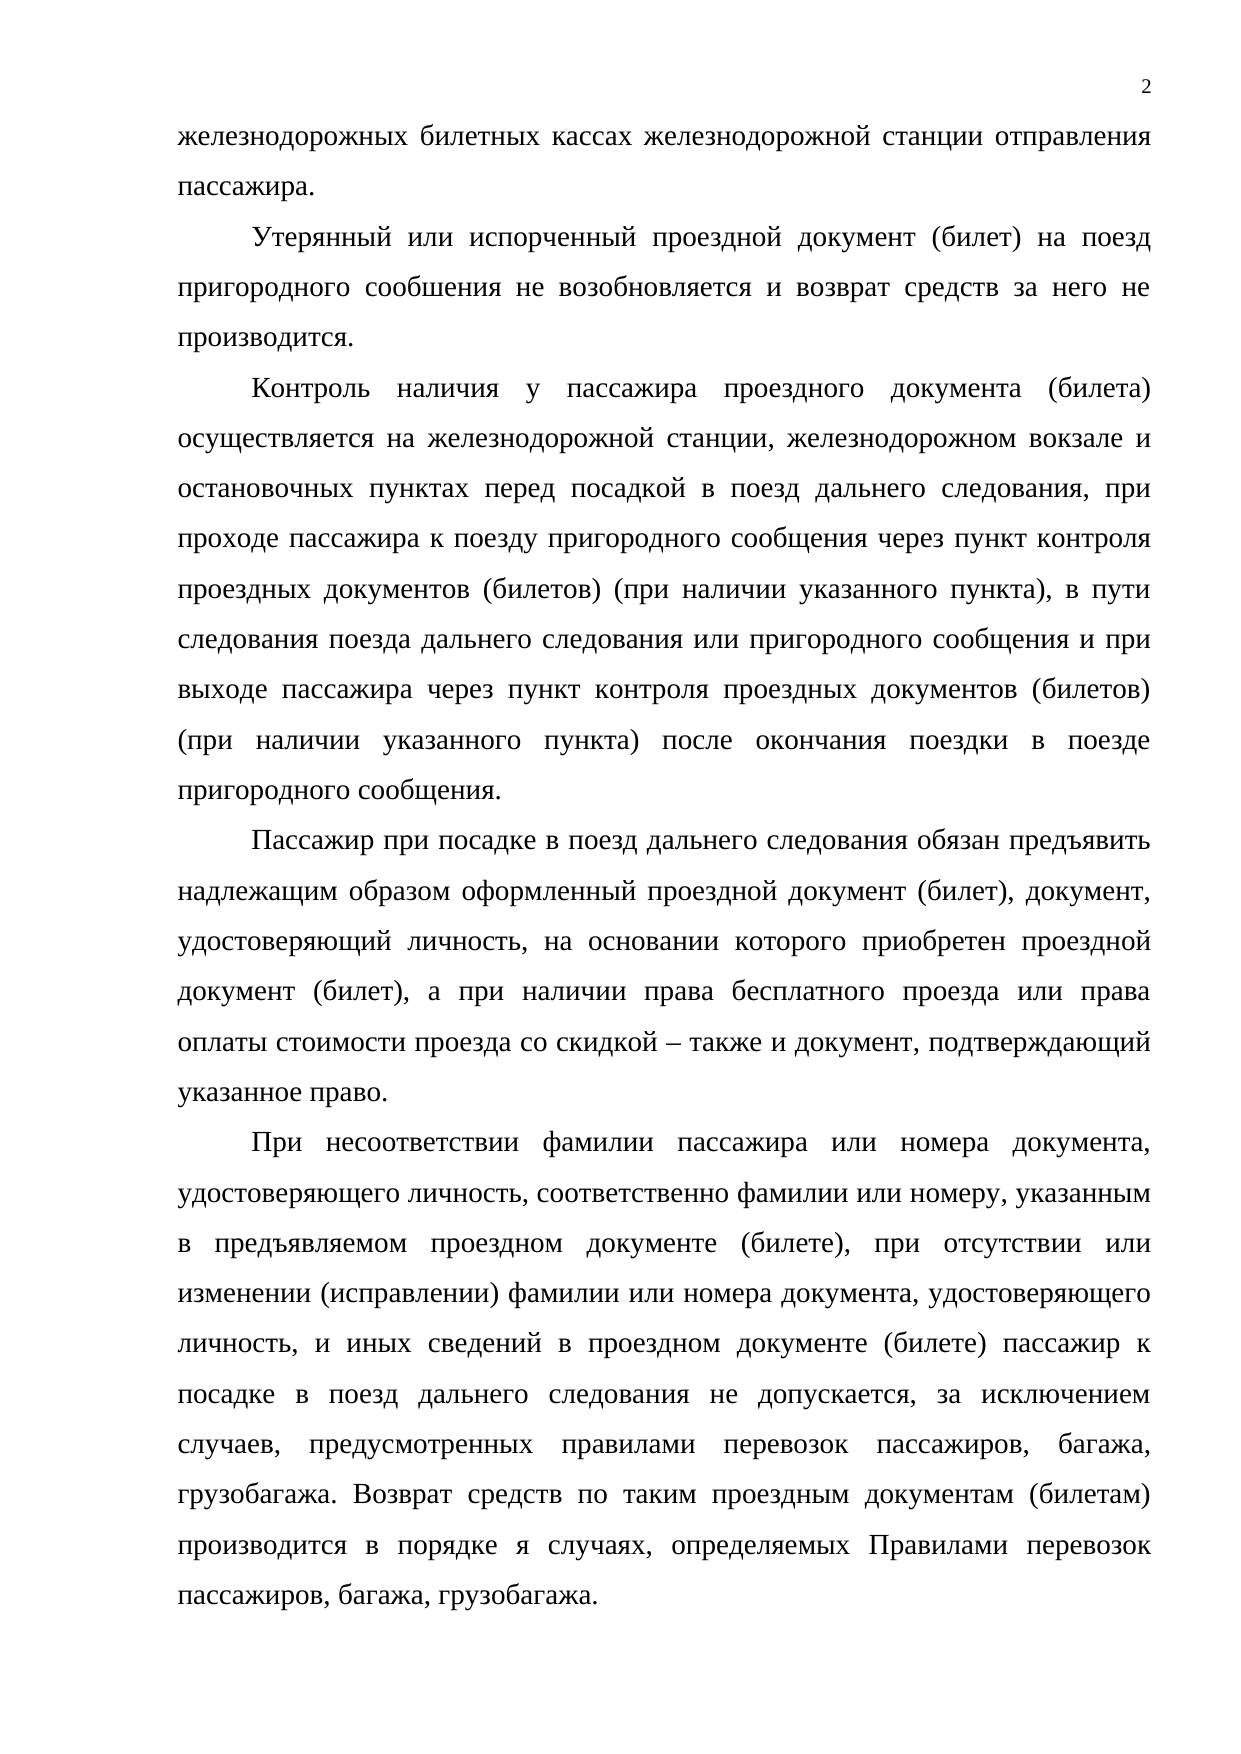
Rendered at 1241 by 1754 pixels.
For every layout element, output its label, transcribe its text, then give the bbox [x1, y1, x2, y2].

text Пассажир при посадке в поезд дальнего следования обязан предъявить надлежащим образом оформленный проездной документ (билет), документ, удостоверяющий личность, на основании которого приобретен проездной документ (билет), а при наличии права бесплатного проезда или права оплаты стоимости проезда со скидкой – также и документ, подтверждающий указанное право. [177, 822, 1152, 1108]
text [177, 118, 1152, 202]
text При несоответствии фамилии пассажира или номера документа, удостоверяющего личность, соответственно фамилии или номеру, указанным в предъявляемом проездном документе (билете), при отсутствии или изменении (исправлении) фамилии или номера документа, удостоверяющего личность, и иных сведений в проездном документе (билете) пассажир к посадке в поезд дальнего следования не допускается, за исключением случаев, предусмотренных правилами перевозок пассажиров, багажа, грузобагажа. Возврат средств по таким проездным документам (билетам) производится в порядке я случаях, определяемых Правилами перевозок пассажиров, багажа, грузобагажа. [177, 1124, 1152, 1611]
text Контроль наличия у пассажира проездного документа (билета) осуществляется на железнодорожной станции, железнодорожном вокзале и остановочных пунктах перед посадкой в поезд дальнего следования, при проходе пассажира к поезду пригородного сообщения через пункт контроля проездных документов (билетов) (при наличии указанного пункта), в пути следования поезда дальнего следования или пригородного сообщения и при выходе пассажира через пункт контроля проездных документов (билетов) (при наличии указанного пункта) после окончания поездки в поезде пригородного сообщения. [177, 370, 1152, 806]
text Утерянный или испорченный проездной документ (билет) на поезд пригородного сообшения не возобновляется и возврат средств за него не производится. [177, 219, 1152, 353]
